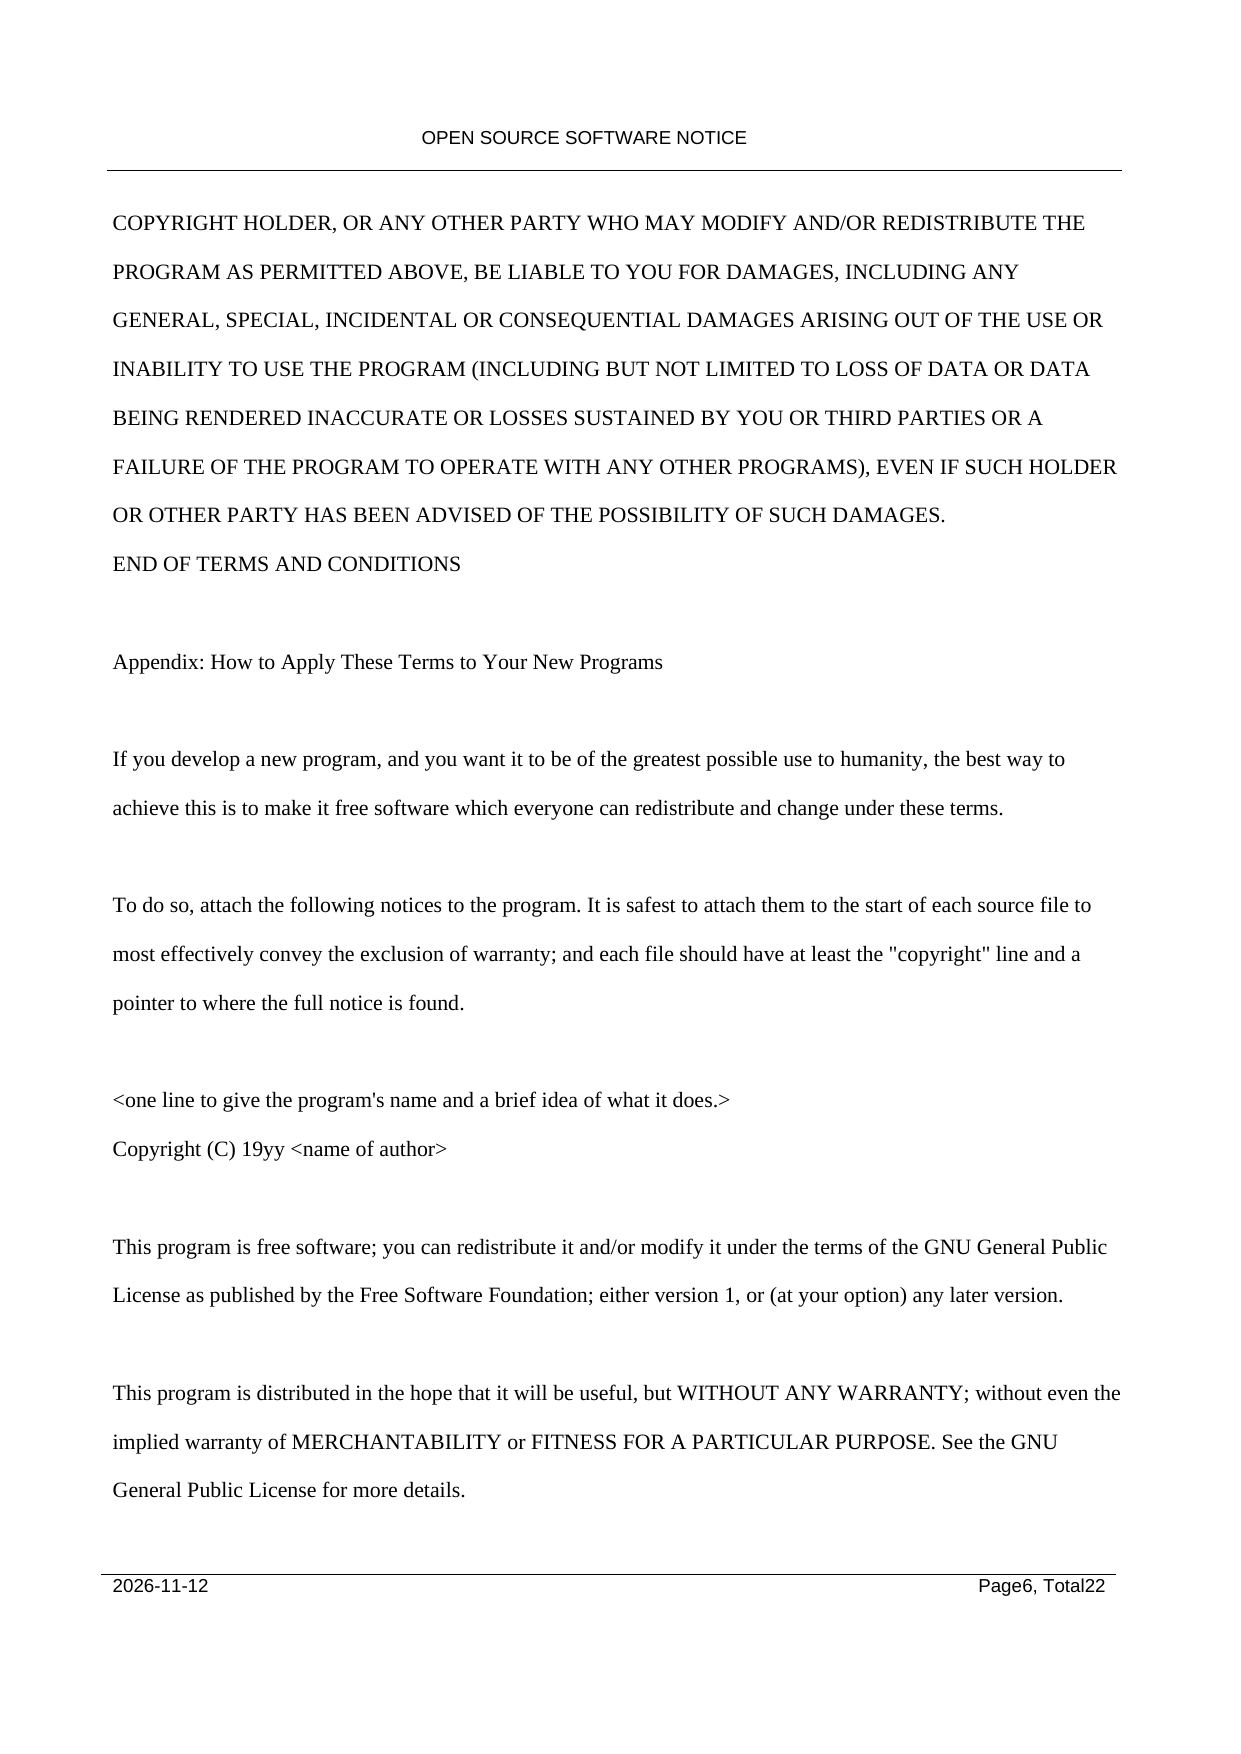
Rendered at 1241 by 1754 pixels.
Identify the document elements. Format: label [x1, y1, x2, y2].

text [112, 206, 1128, 1506]
